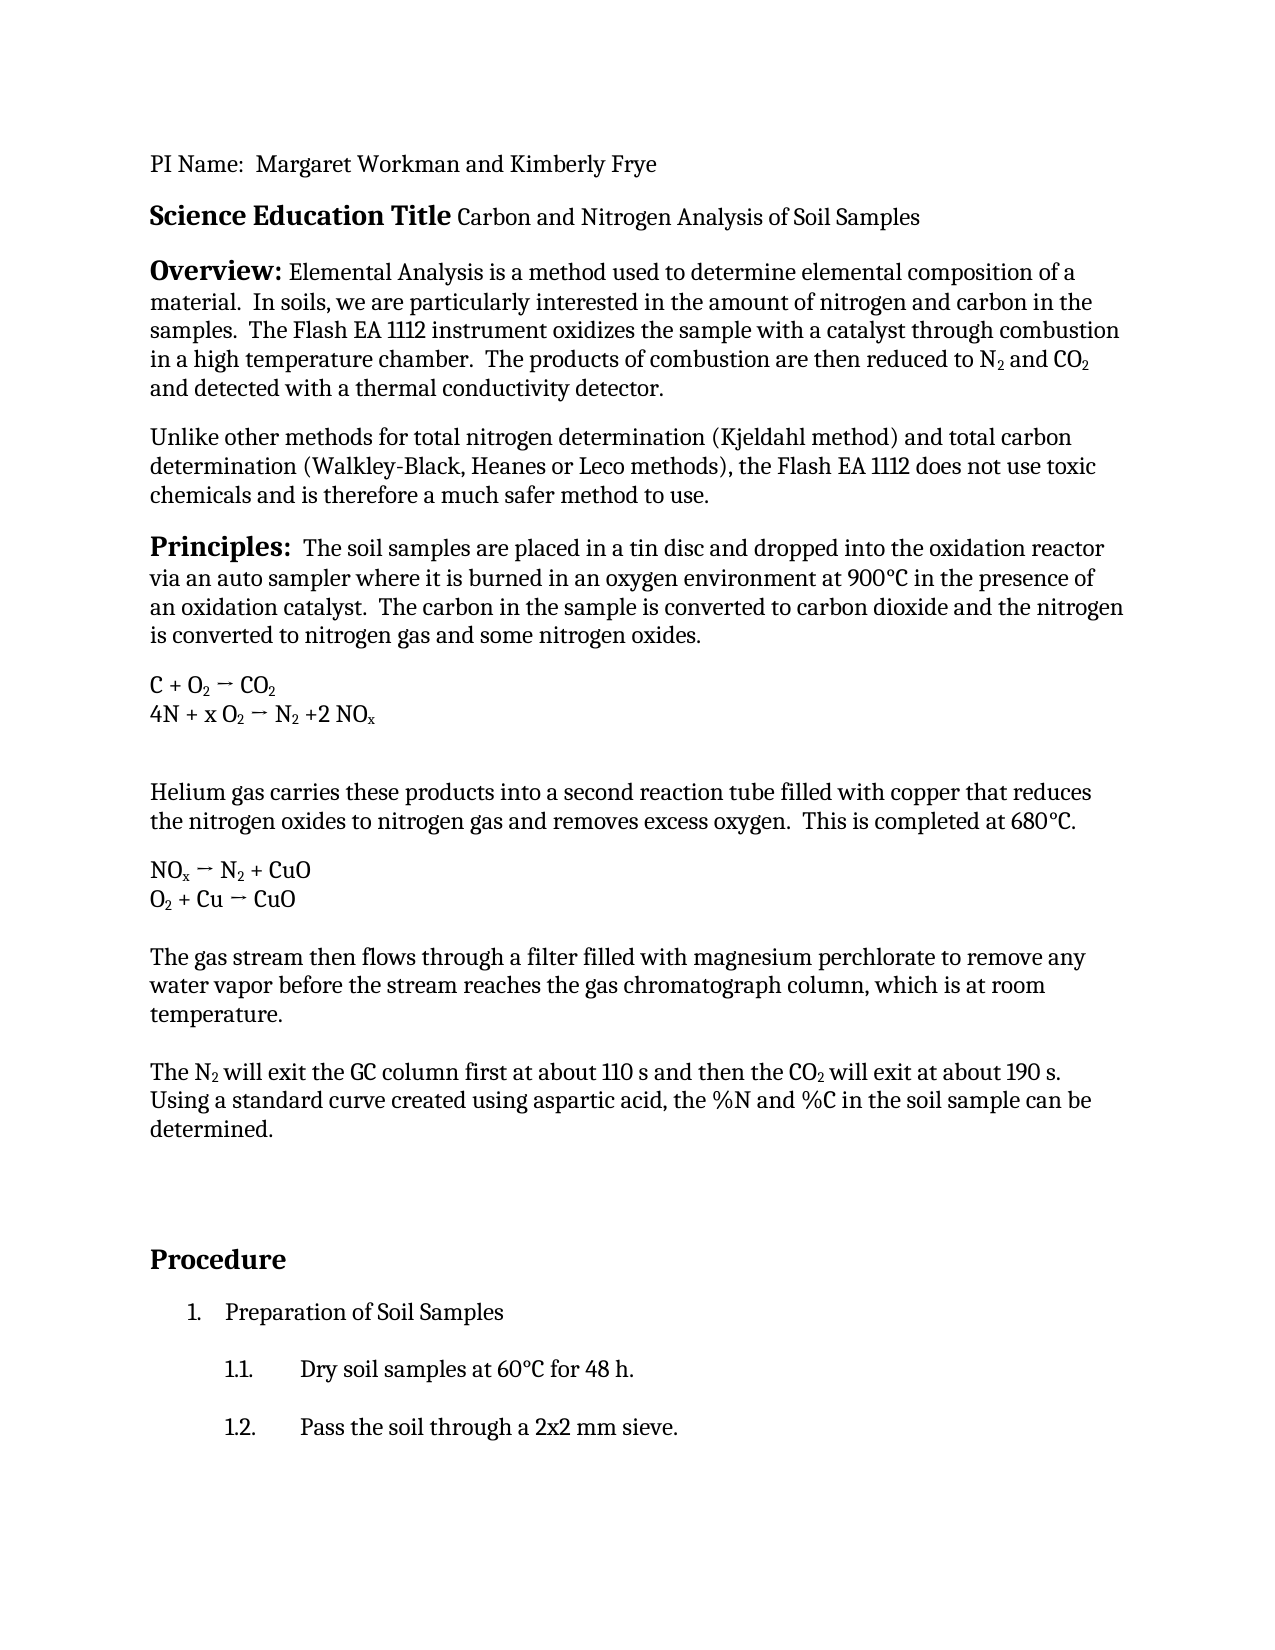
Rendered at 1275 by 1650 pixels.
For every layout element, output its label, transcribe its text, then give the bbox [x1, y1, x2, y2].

text Procedure [150, 1243, 1125, 1277]
text Unlike other methods for total nitrogen determination (Kjeldahl method) and total carbon determination (Walkley-Black, Heanes or Leco methods), the Flash EA 1112 does not use toxic chemicals and is therefore a much safer method to use. [150, 423, 1125, 509]
text Science Education Title Carbon and Nitrogen Analysis of Soil Samples [150, 199, 1125, 233]
text The gas stream then flows through a filter filled with magnesium perchlorate to remove any water vapor before the stream reaches the gas chromatograph column, which is at room temperature. [150, 943, 1125, 1029]
list Dry soil samples at 60°C for 48 h. [225, 1355, 1125, 1412]
text Helium gas carries these products into a second reaction tube filled with copper that reduces the nitrogen oxides to nitrogen gas and removes excess oxygen. This is completed at 680°C. [150, 778, 1125, 836]
list Preparation of Soil Samples [187, 1297, 1125, 1355]
text O2 + Cu → CuO [150, 885, 1125, 914]
text 4N + x O2 → N2 +2 NOx [150, 700, 1125, 728]
text The N2 will exit the GC column first at about 110 s and then the CO2 will exit at about 190 s. Using a standard curve created using aspartic acid, the %N and %C in the soil sample can be determined. [150, 1058, 1125, 1144]
text C + O2 → CO2 [150, 671, 1125, 700]
text NOx → N2 + CuO [150, 856, 1125, 885]
text Overview: Elemental Analysis is a method used to determine elemental composition of a material. In soils, we are particularly interested in the amount of nitrogen and carbon in the samples. The Flash EA 1112 instrument oxidizes the sample with a catalyst through combustion in a high temperature chamber. The products of combustion are then reduced to N2 and CO2 and detected with a thermal conductivity detector. [150, 254, 1125, 402]
text Principles: The soil samples are placed in a tin disc and dropped into the oxidation reactor via an auto sampler where it is burned in an oxygen environment at 900°C in the presence of an oxidation catalyst. The carbon in the sample is converted to carbon dioxide and the nitrogen is converted to nitrogen gas and some nitrogen oxides. [150, 530, 1125, 650]
text PI Name: Margaret Workman and Kimberly Frye [150, 150, 1125, 179]
list Pass the soil through a 2x2 mm sieve. [225, 1412, 1125, 1470]
